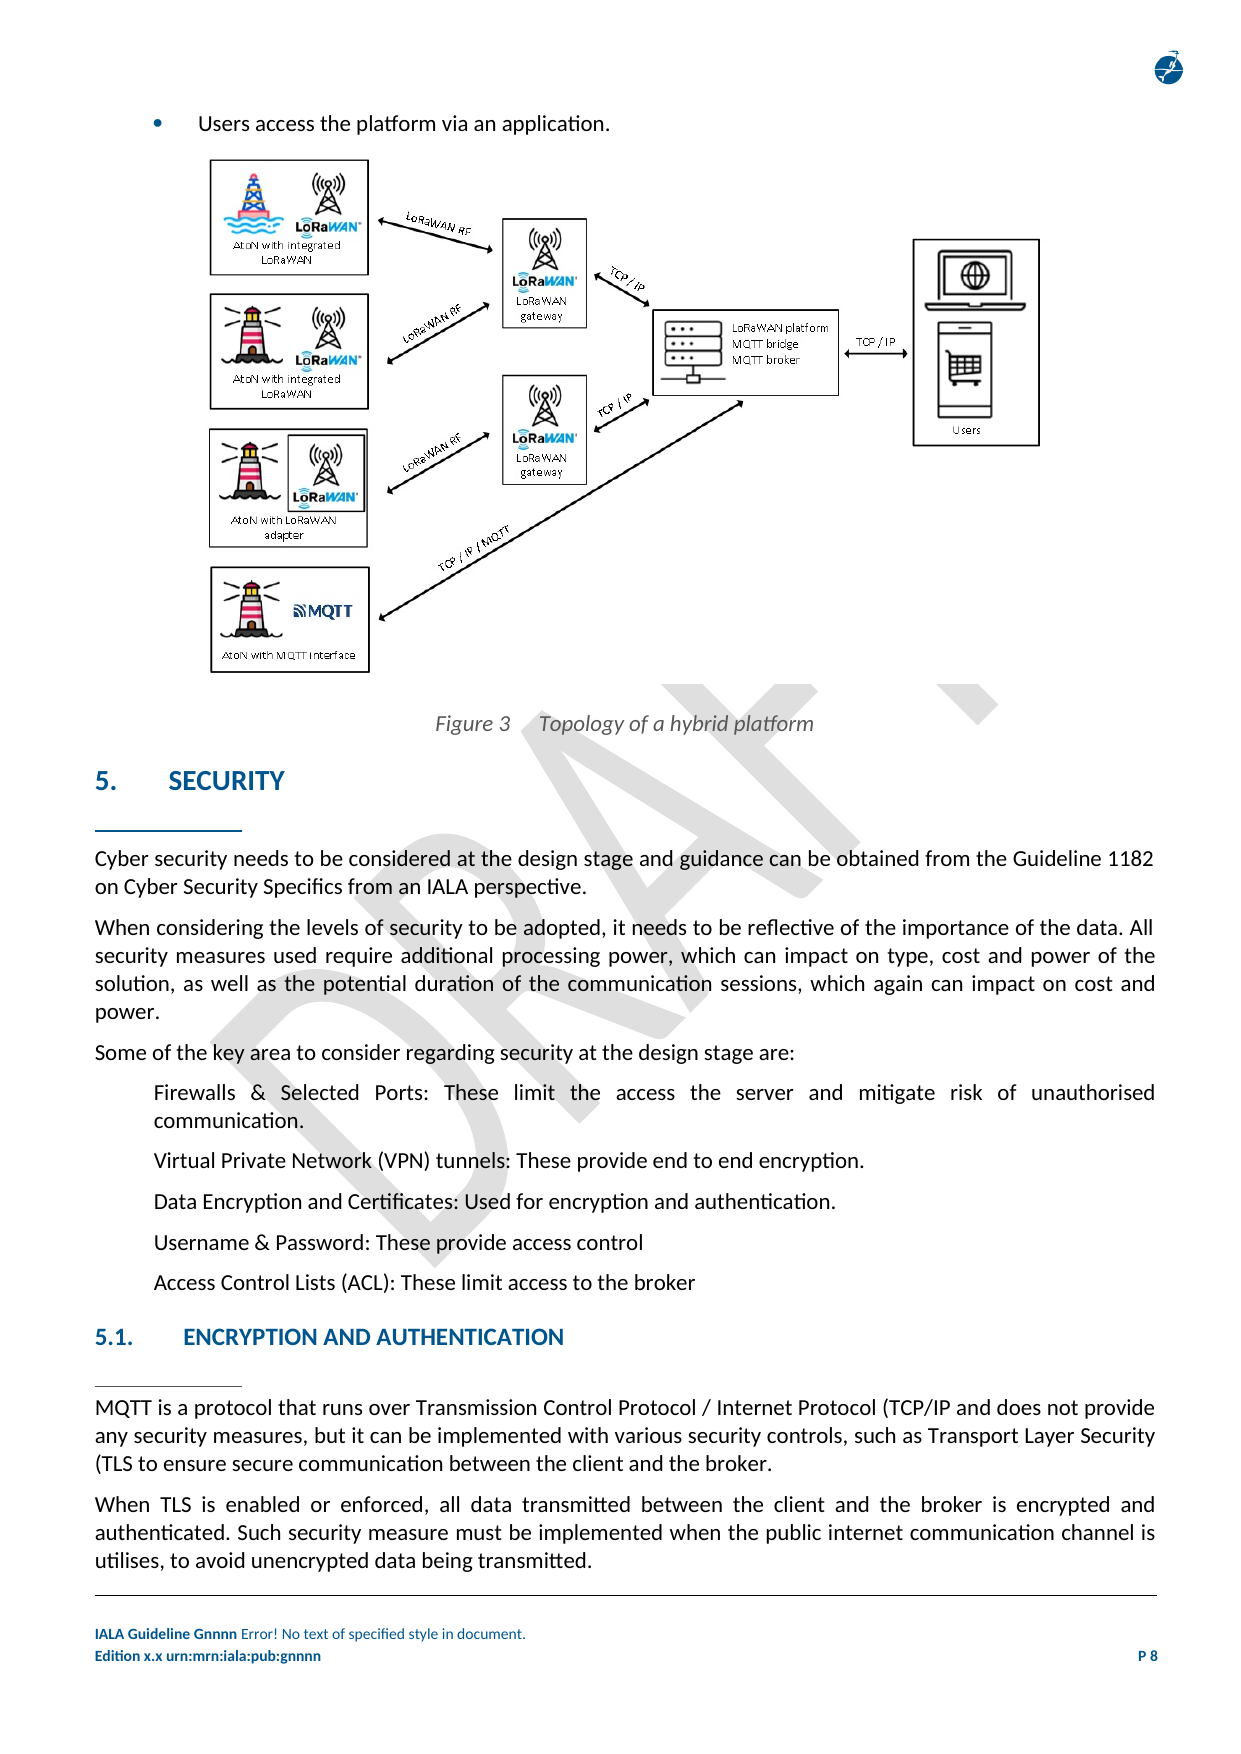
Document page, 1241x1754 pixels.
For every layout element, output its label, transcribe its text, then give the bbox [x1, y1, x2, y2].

list Data Encryption and Certificates: Used for encryption and authentication. [153, 1187, 1157, 1215]
picture [1123, 0, 1241, 119]
list Firewalls & Selected Ports: These limit the access the server and mitigate risk of unauthorised communication. [153, 1078, 1157, 1134]
list Virtual Private Network (VPN) tunnels: These provide end to end encryption. [153, 1147, 1157, 1175]
text Cyber security needs to be considered at the design stage and guidance can be obtained from the Guideline 1182 on Cyber Security Specifics from an IALA perspective. [94, 844, 1157, 901]
list Username & Password: These provide access control [153, 1228, 1157, 1256]
text Users access the platform via an application. [153, 109, 1157, 137]
text When considering the levels of security to be adopted, it needs to be reflective of the importance of the data. All security measures used require additional processing power, which can impact on type, cost and power of the solution, as well as the potential duration of the communication sessions, which again can impact on cost and power. [94, 913, 1157, 1025]
text Topology of a hybrid platform [94, 709, 1157, 737]
text When TLS is enabled or enforced, all data transmitted between the client and the broker is encrypted and authenticated. Such security measure must be implemented when the public internet communication channel is utilises, to avoid unencrypted data being transmitted. [94, 1490, 1157, 1574]
text Some of the key area to consider regarding security at the design stage are: [94, 1038, 1157, 1066]
text MQTT is a protocol that runs over Transmission Control Protocol / Internet Protocol (TCP/IP and does not provide any security measures, but it can be implemented with various security controls, such as Transport Layer Security (TLS to ensure secure communication between the client and the broker. [94, 1393, 1157, 1477]
picture [199, 149, 1053, 684]
subtitle Security [94, 762, 1157, 798]
subtitle Encryption and Authentication [94, 1321, 1157, 1352]
list Access Control Lists (ACL): These limit access to the broker [153, 1268, 1157, 1296]
